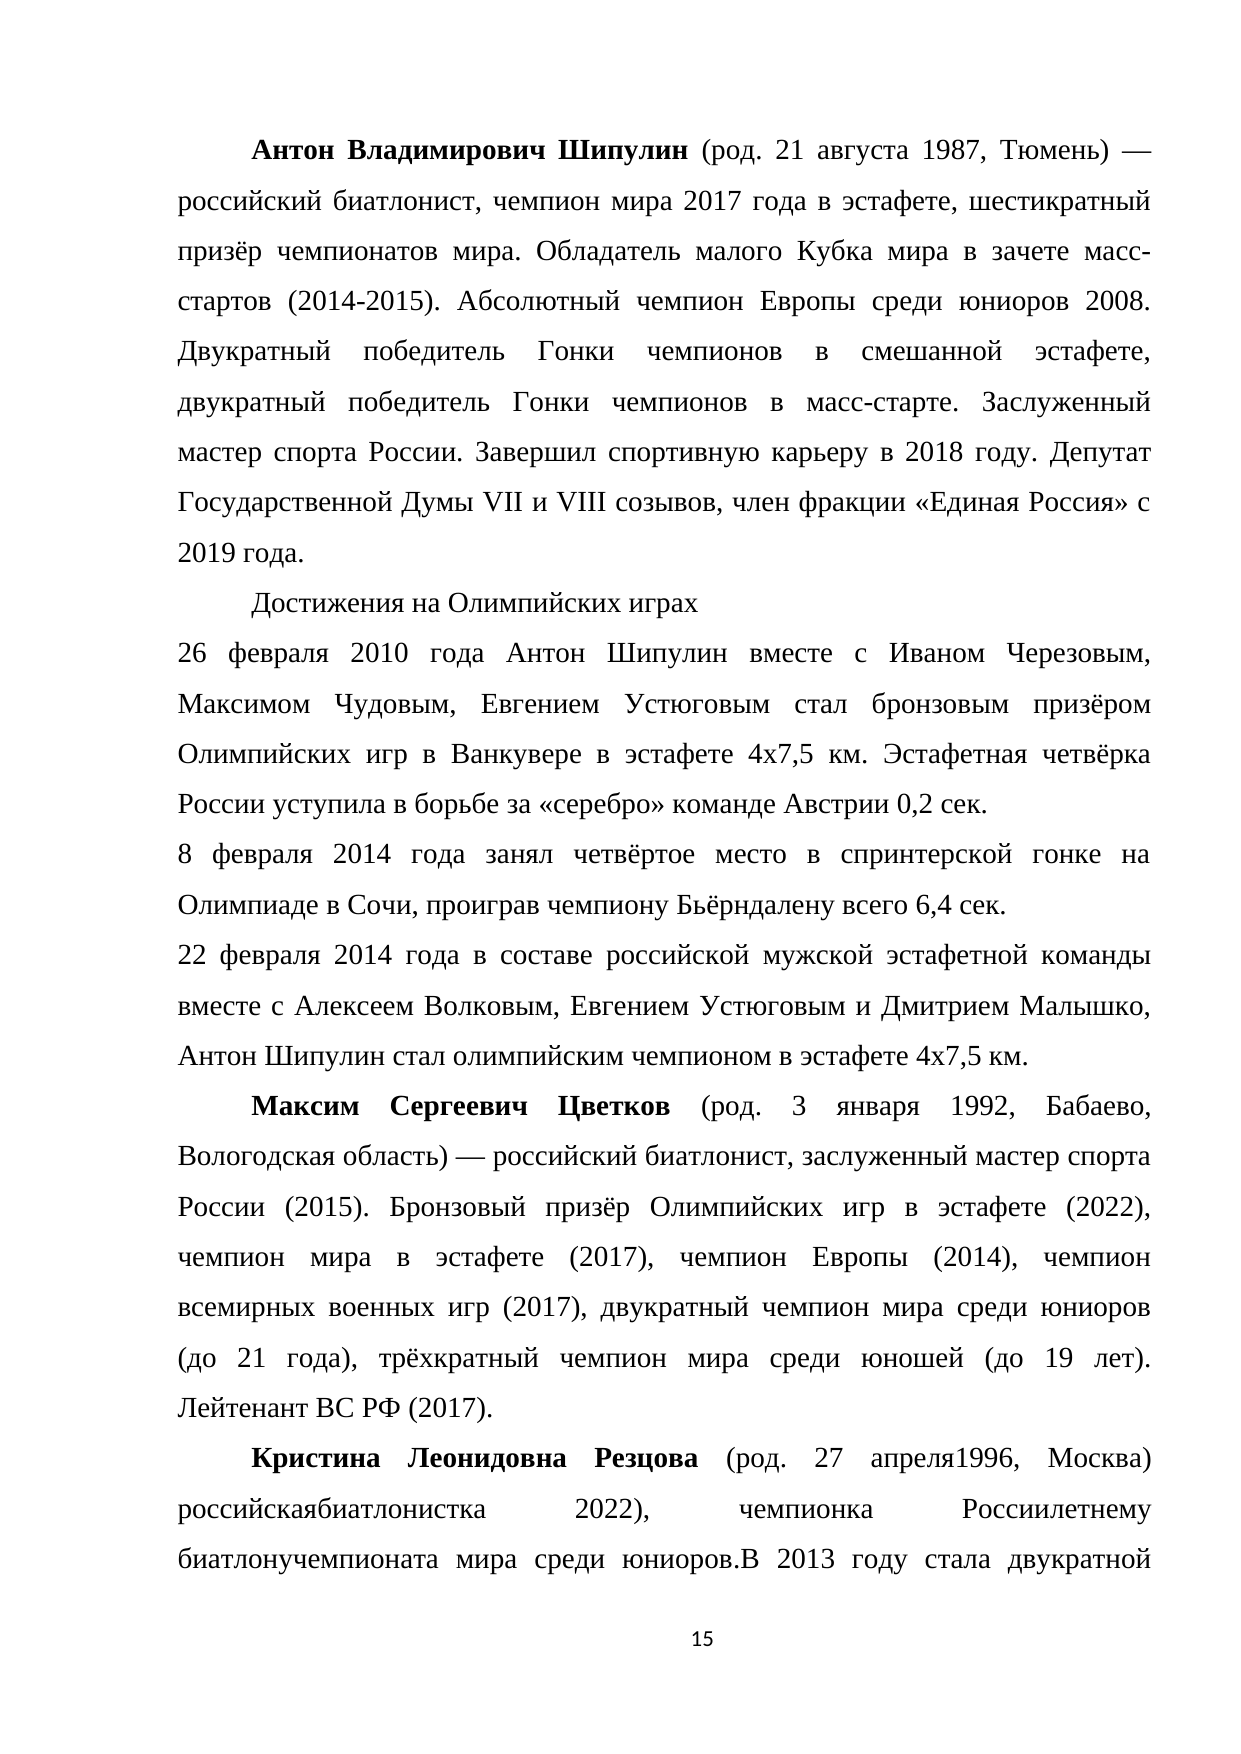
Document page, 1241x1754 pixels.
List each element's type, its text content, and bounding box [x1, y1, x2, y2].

text Максим Сергеевич Цветков (род. 3 января 1992, Бабаево, Вологодская область) — российский биатлонист, заслуженный мастер спорта России (2015). Бронзовый призёр Олимпийских игр в эстафете (2022), чемпион мира в эстафете (2017), чемпион Европы (2014), чемпион всемирных военных игр (2017), двукратный чемпион мира среди юниоров (до 21 года), трёхкратный чемпион мира среди юношей (до 19 лет). Лейтенант ВС РФ (2017). [177, 1088, 1152, 1424]
text 26 февраля 2010 года Антон Шипулин вместе с Иваном Черезовым, Максимом Чудовым, Евгением Устюговым стал бронзовым призёром Олимпийских игр в Ванкувере в эстафете 4x7,5 км. Эстафетная четвёрка России уступила в борьбе за «серебро» команде Австрии 0,2 сек. [177, 635, 1152, 820]
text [177, 1440, 1152, 1574]
text 22 февраля 2014 года в составе российской мужской эстафетной команды вместе с Алексеем Волковым, Евгением Устюговым и Дмитрием Малышко, Антон Шипулин стал олимпийским чемпионом в эстафете 4x7,5 км. [177, 937, 1152, 1071]
text Антон Владимирович Шипулин (род. 21 августа 1987, Тюмень) — российский биатлонист, чемпион мира 2017 года в эстафете, шестикратный призёр чемпионатов мира. Обладатель малого Кубка мира в зачете масс-стартов (2014-2015). Абсолютный чемпион Европы среди юниоров 2008. Двукратный победитель Гонки чемпионов в смешанной эстафете, двукратный победитель Гонки чемпионов в масс-старте. Заслуженный мастер спорта России. Завершил спортивную карьеру в 2018 году. Депутат Государственной Думы VII и VIII созывов, член фракции «Единая Россия» с 2019 года. [177, 132, 1152, 568]
text Достижения на Олимпийских играх [177, 585, 1152, 619]
text 8 февраля 2014 года занял четвёртое место в спринтерской гонке на Олимпиаде в Сочи, проиграв чемпиону Бьёрндалену всего 6,4 сек. [177, 837, 1152, 921]
